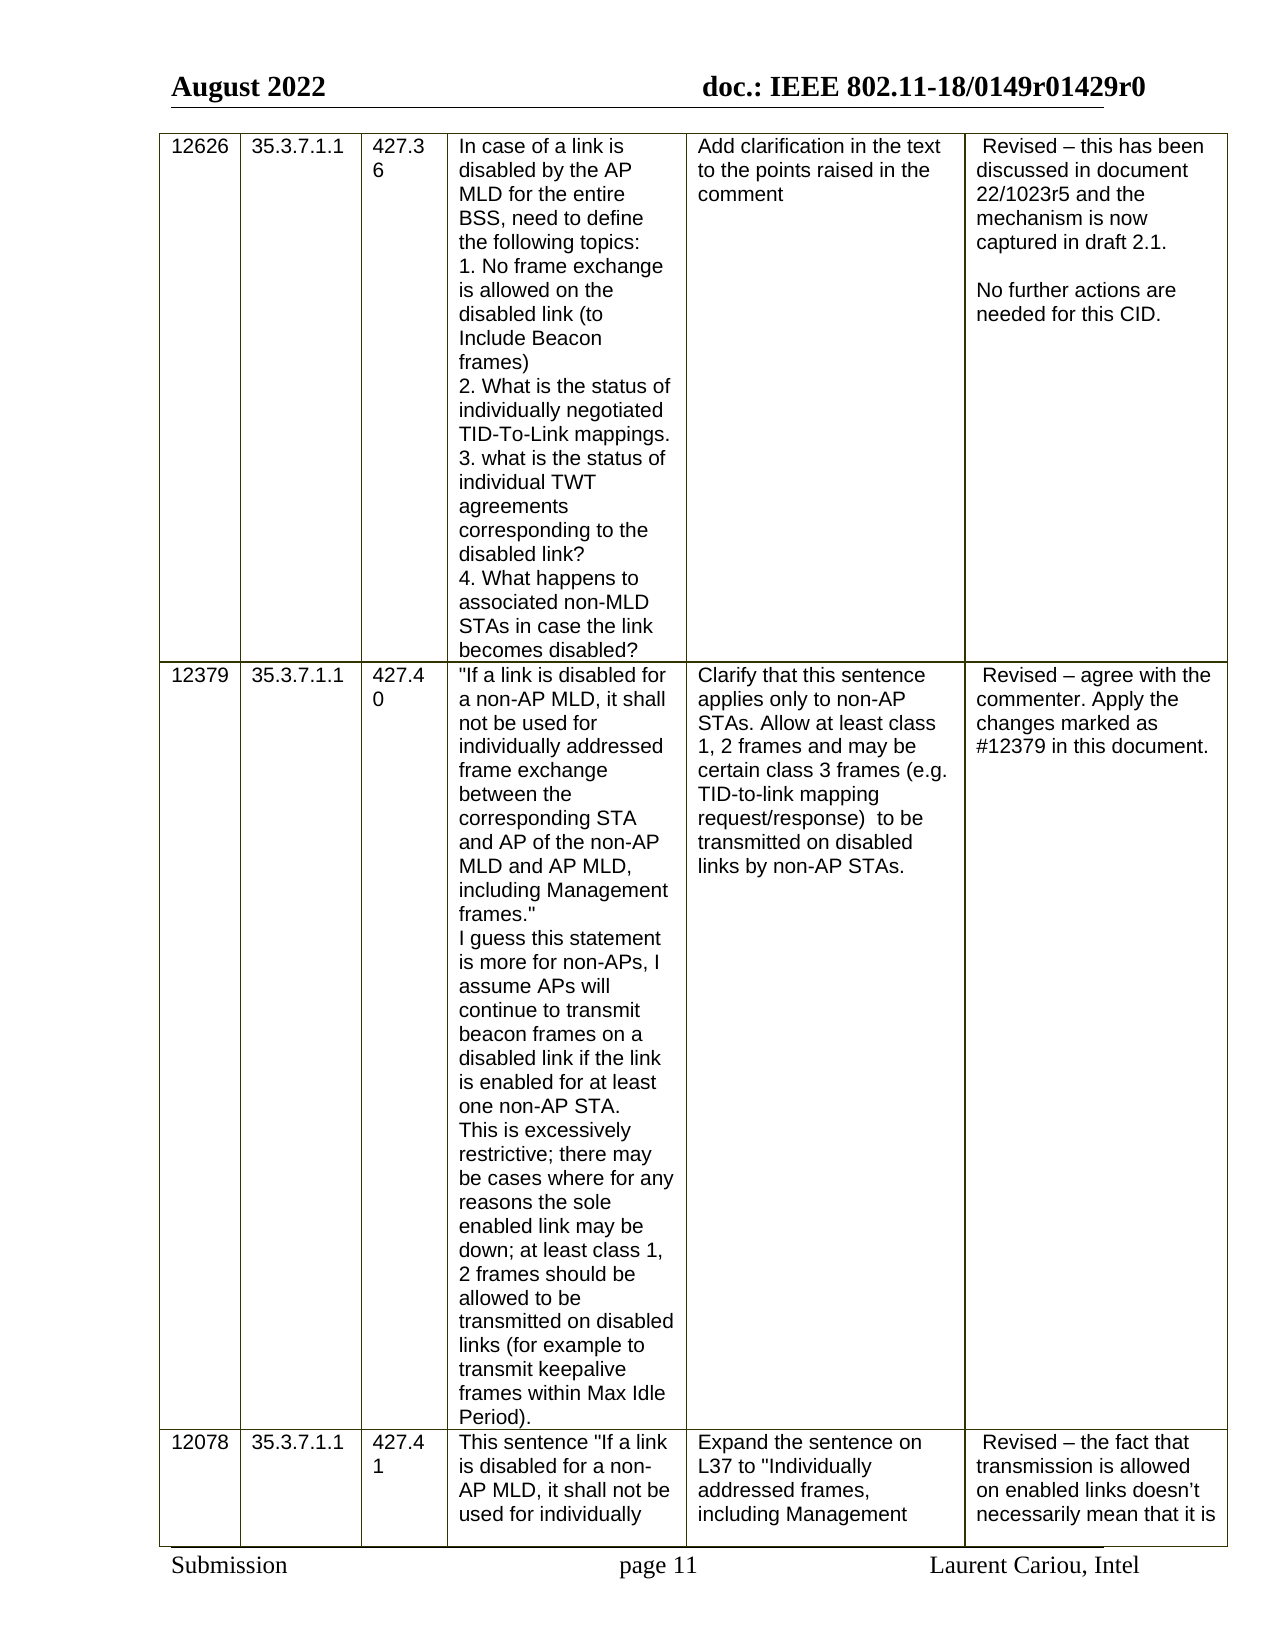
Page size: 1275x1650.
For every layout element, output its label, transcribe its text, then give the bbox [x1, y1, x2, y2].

table_cell 427.40 [362, 663, 447, 1429]
table_cell 12626 [160, 134, 240, 661]
table_cell Revised – agree with the commenter. Apply the changes marked as #12379 in this document. [966, 663, 1227, 1429]
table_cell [966, 1430, 1227, 1546]
table_cell 35.3.7.1.1 [241, 663, 361, 1429]
table_cell In case of a link is disabled by the AP MLD for the entire BSS, need to define the following topics: 1. No frame exchange is allowed on the disabled link (to Include Beacon frames) 2. What is the status of individually negotiated TID-To-Link mappings. 3. what is the status of individual TWT agreements corresponding to the disabled link? 4. What happens to associated non-MLD STAs in case the link becomes disabled? [448, 134, 686, 661]
table_cell Revised – this has been discussed in document 22/1023r5 and the mechanism is now captured in draft 2.1. No further actions are needed for this CID. [966, 134, 1227, 661]
table_cell 35.3.7.1.1 [241, 1430, 361, 1546]
table_cell Clarify that this sentence applies only to non-AP STAs. Allow at least class 1, 2 frames and may be certain class 3 frames (e.g. TID-to-link mapping request/response) to be transmitted on disabled links by non-AP STAs. [687, 663, 964, 1429]
table_cell 12379 [160, 663, 240, 1429]
table_cell 427.36 [362, 134, 447, 661]
table_cell 35.3.7.1.1 [241, 134, 361, 661]
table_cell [448, 1430, 686, 1546]
table_cell 12078 [160, 1430, 240, 1546]
table_cell 427.41 [362, 1430, 447, 1546]
table_cell Add clarification in the text to the points raised in the comment [687, 134, 964, 661]
table_cell "If a link is disabled for a non-AP MLD, it shall not be used for individually addressed frame exchange between the corresponding STA and AP of the non-AP MLD and AP MLD, including Management frames." I guess this statement is more for non-APs, I assume APs will continue to transmit beacon frames on a disabled link if the link is enabled for at least one non-AP STA. This is excessively restrictive; there may be cases where for any reasons the sole enabled link may be down; at least class 1, 2 frames should be allowed to be transmitted on disabled links (for example to transmit keepalive frames within Max Idle Period). [448, 663, 686, 1429]
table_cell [687, 1430, 964, 1546]
